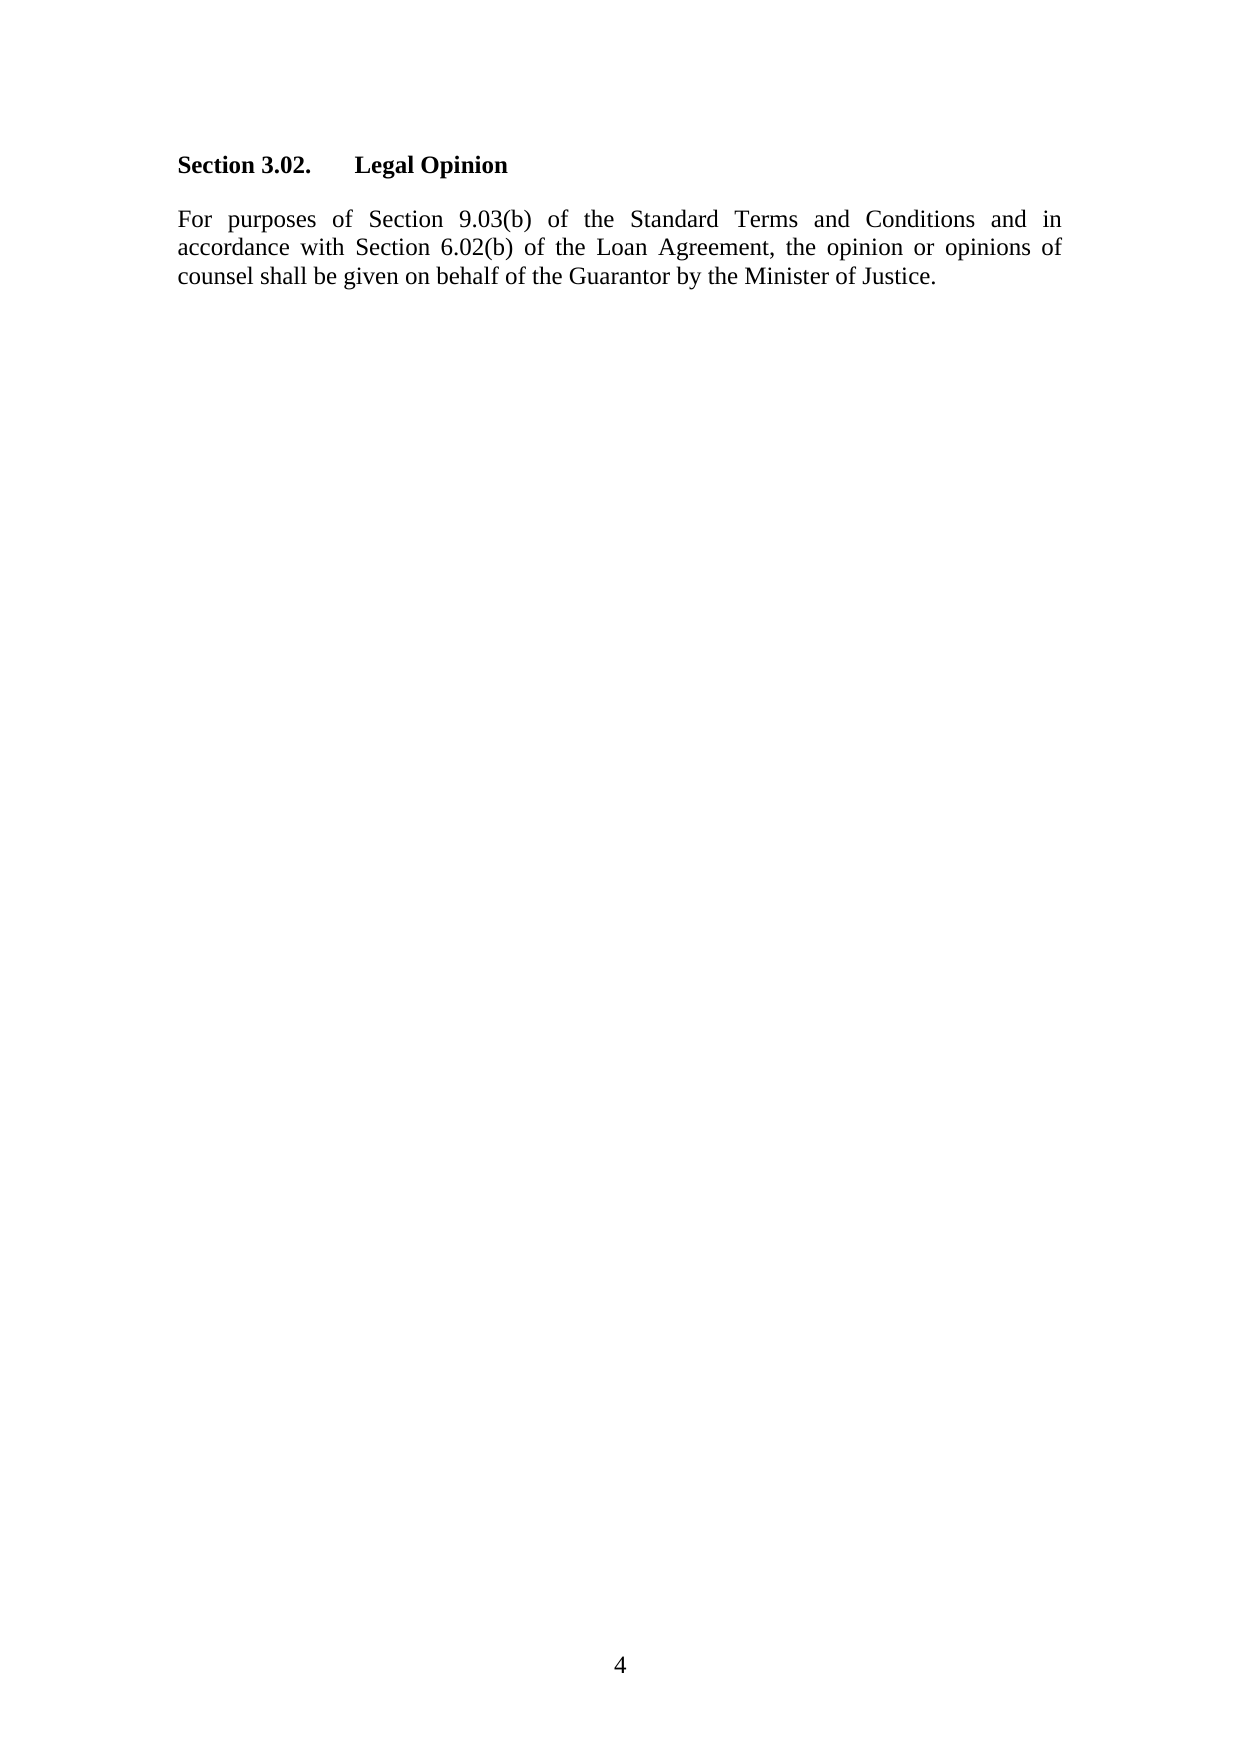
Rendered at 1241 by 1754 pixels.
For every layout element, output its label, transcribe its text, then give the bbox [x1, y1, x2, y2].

subtitle Section 3.02. Legal Opinion [177, 150, 1063, 179]
text For purposes of Section 9.03(b) of the Standard Terms and Conditions and in accordance with Section 6.02(b) of the Loan Agreement, the opinion or opinions of counsel shall be given on behalf of the Guarantor by the Minister of Justice. [177, 204, 1063, 290]
